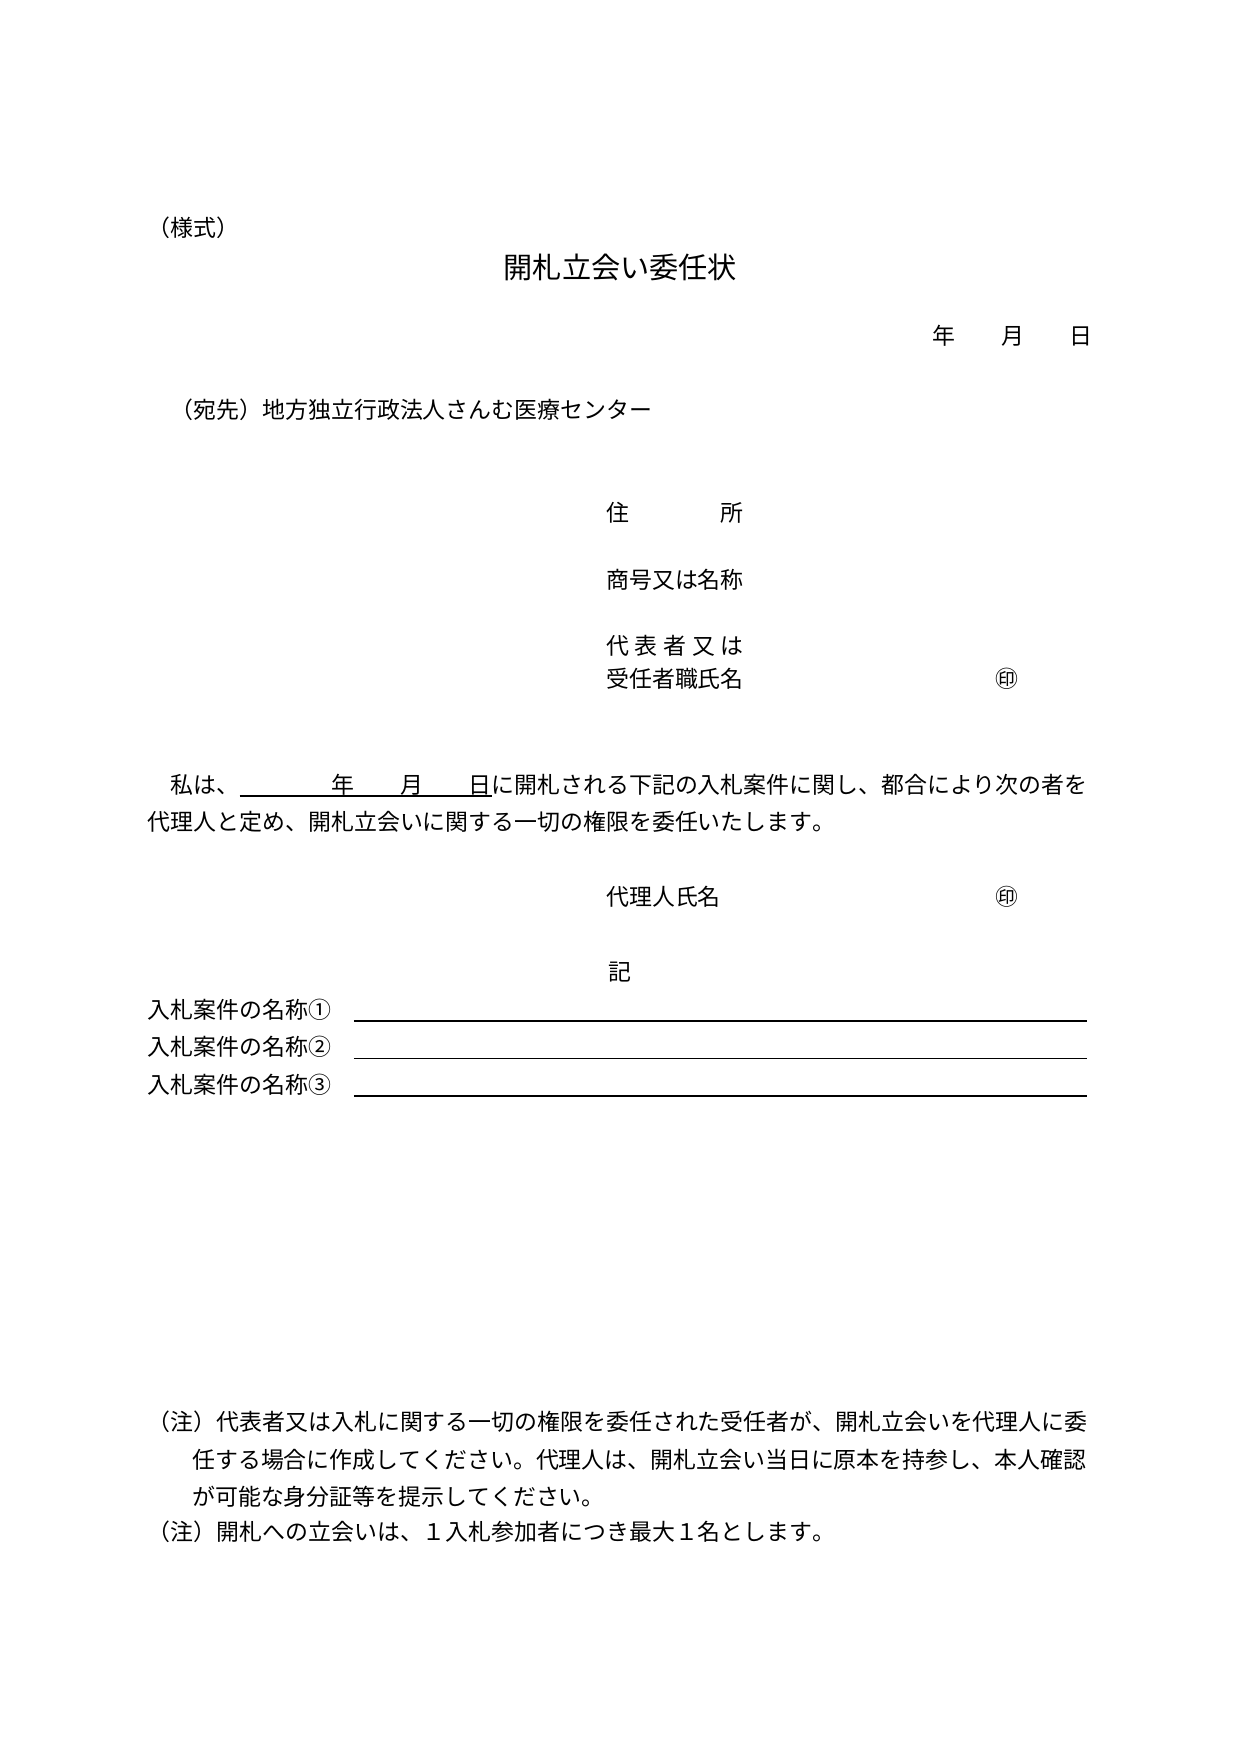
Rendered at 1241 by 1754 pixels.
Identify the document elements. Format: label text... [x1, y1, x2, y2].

text （注）代表者又は入札に関する一切の権限を委任された受任者が、開札立会いを代理人に委任する場合に作成してください。代理人は、開札立会い当日に原本を持参し、本人確認が可能な身分証等を提示してください。 [148, 1401, 1092, 1513]
text 入札案件の名称③ [148, 1063, 1092, 1101]
text 私は、 年 月 日に開札される下記の入札案件に関し、都合により次の者を代理人と定め、開札立会いに関する一切の権限を委任いたします。 [148, 763, 1092, 838]
text 商号又は名称 [606, 561, 1092, 595]
text 代表者又は [606, 628, 1092, 661]
text 開札立会い委任状 [148, 244, 1092, 287]
text 記 [148, 951, 1092, 988]
text （宛先）地方独立行政法人さんむ医療センター [148, 388, 1092, 426]
text 代理人氏名 ㊞ [148, 876, 1092, 913]
text 住 所 [606, 495, 1092, 528]
text 受任者職氏名 ㊞ [606, 661, 1092, 694]
text （様式） [148, 207, 1092, 244]
text 年 月 日 [148, 318, 1092, 351]
text 入札案件の名称① [148, 988, 1092, 1026]
text （注）開札への立会いは、１入札参加者につき最大１名とします。 [148, 1513, 1092, 1547]
text 入札案件の名称② [148, 1026, 1092, 1063]
